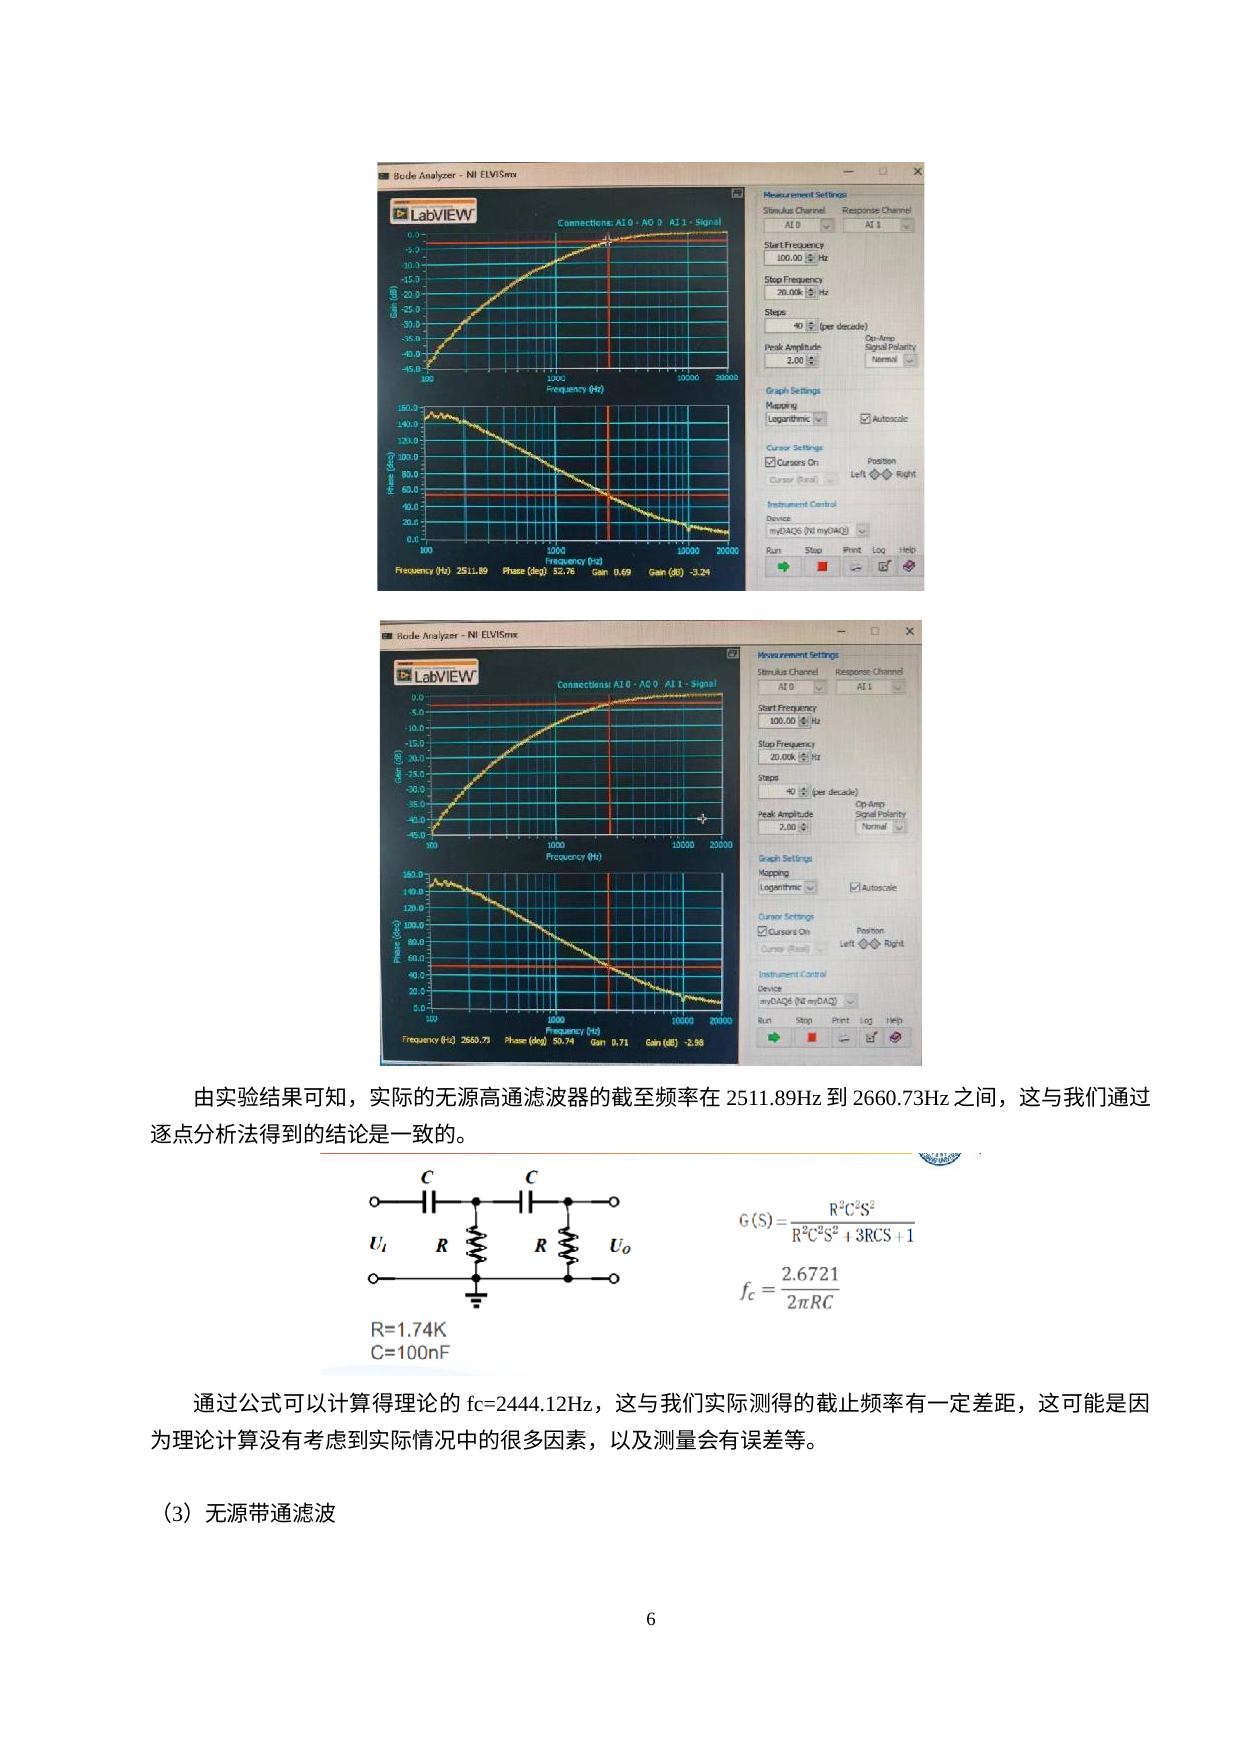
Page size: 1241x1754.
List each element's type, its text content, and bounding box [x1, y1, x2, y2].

picture [377, 162, 925, 591]
text 由实验结果可知，实际的无源高通滤波器的截至频率在2511.89Hz到2660.73Hz之间，这与我们通过逐点分析法得到的结论是一致的。 [150, 1079, 1152, 1149]
picture [379, 620, 922, 1066]
text 通过公式可以计算得理论的fc=2444.12Hz，这与我们实际测得的截止频率有一定差距，这可能是因为理论计算没有考虑到实际情况中的很多因素，以及测量会有误差等。 [150, 1385, 1152, 1455]
picture [320, 1153, 982, 1376]
list 无源带通滤波 [150, 1496, 1152, 1528]
